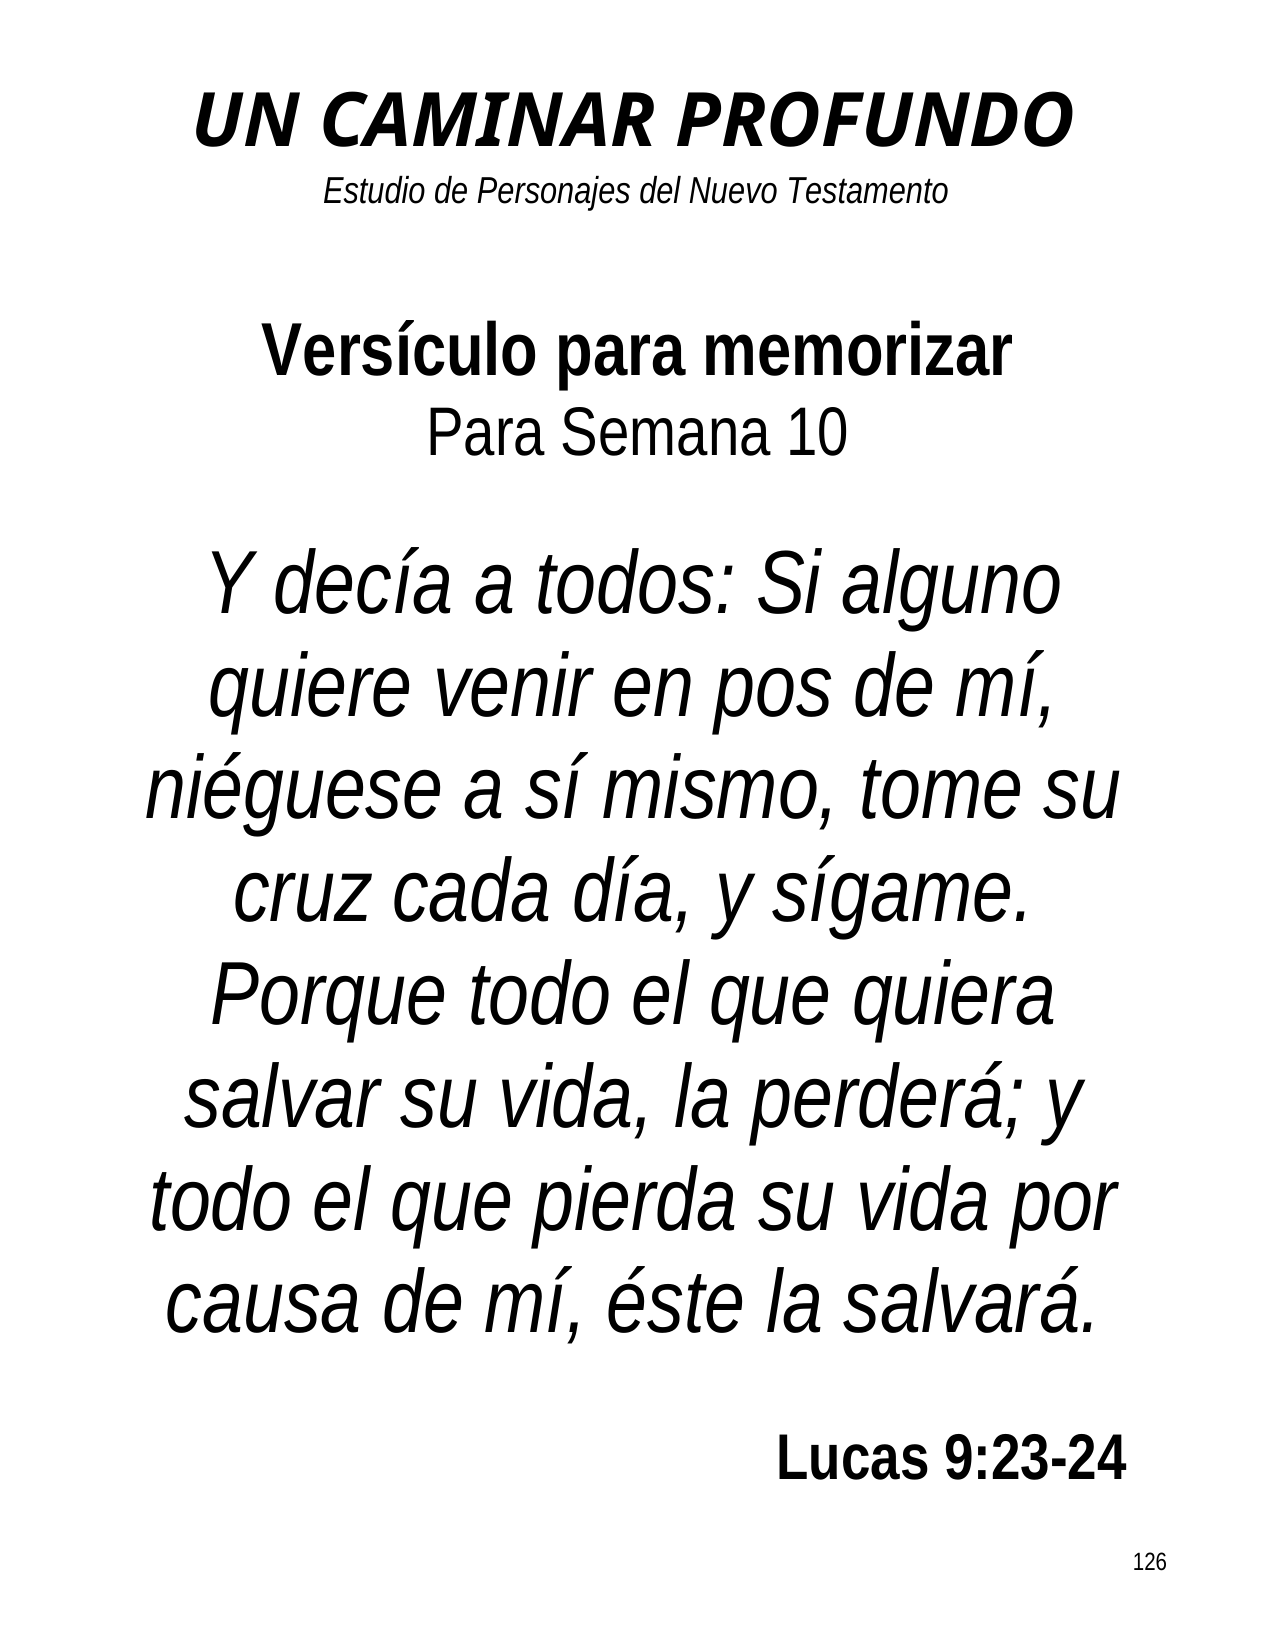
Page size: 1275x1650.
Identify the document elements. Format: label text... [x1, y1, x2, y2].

text Y decía a todos: Si alguno quiere venir en pos de mí, niéguese a sí mismo, tome su cruz cada día, y sígame. Porque todo el que quiera salvar su vida, la perderá; y todo el que pierda su vida por causa de mí, éste la salvará. [108, 529, 1167, 1352]
text Lucas 9:23-24 [558, 1419, 1167, 1493]
text Para Semana 10 [108, 391, 1167, 469]
text Versículo para memorizar [108, 305, 1167, 391]
text Estudio de Personajes del Nuevo Testamento [108, 168, 1167, 211]
text UN CAMINAR PROFUNDO [108, 66, 1167, 168]
